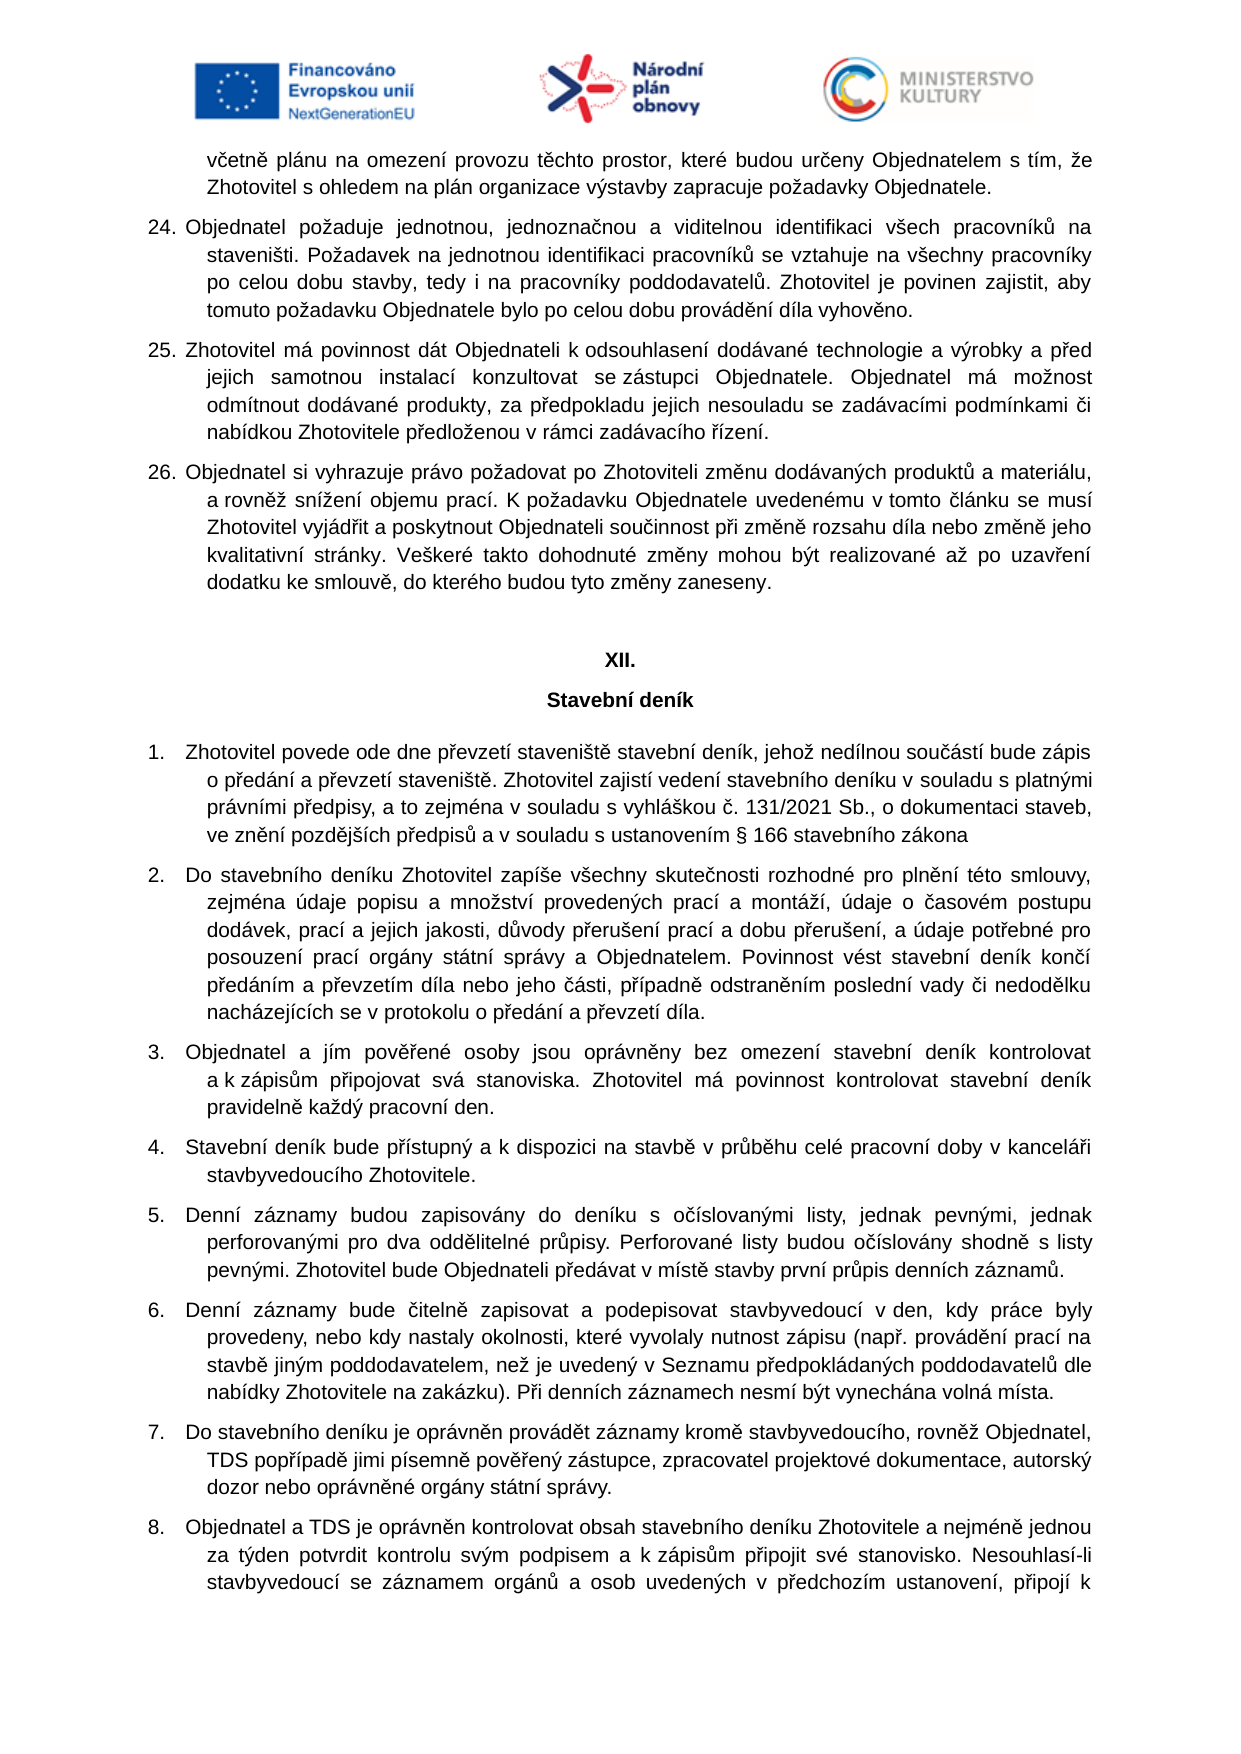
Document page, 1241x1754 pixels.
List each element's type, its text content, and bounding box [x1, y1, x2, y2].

list Stavební deník bude přístupný a k dispozici na stavbě v průběhu celé pracovní doby v kanceláři stavbyvedoucího Zhotovitele. [148, 1135, 1093, 1187]
list Do stavebního deníku Zhotovitel zapíše všechny skutečnosti rozhodné pro plnění této smlouvy, zejména údaje popisu a množství provedených prací a montáží, údaje o časovém postupu dodávek, prací a jejich jakosti, důvody přerušení prací a dobu přerušení, a údaje potřebné pro posouzení prací orgány státní správy a Objednatelem. Povinnost vést stavební deník končí předáním a převzetím díla nebo jeho části, případně odstraněním poslední vady či nedodělku nacházejících se v protokolu o předání a převzetí díla. [148, 863, 1093, 1024]
picture [147, 31, 1093, 148]
list Do stavebního deníku je oprávněn provádět záznamy kromě stavbyvedoucího, rovněž Objednatel, TDS popřípadě jimi písemně pověřený zástupce, zpracovatel projektové dokumentace, autorský dozor nebo oprávněné orgány státní správy. [148, 1420, 1093, 1499]
list Denní záznamy bude čitelně zapisovat a podepisovat stavbyvedoucí v den, kdy práce byly provedeny, nebo kdy nastaly okolnosti, které vyvolaly nutnost zápisu (např. provádění prací na stavbě jiným poddodavatelem, než je uvedený v Seznamu předpokládaných poddodavatelů dle nabídky Zhotovitele na zakázku). Při denních záznamech nesmí být vynechána volná místa. [148, 1298, 1093, 1404]
text XII. [148, 648, 1093, 672]
list Objednatel a jím pověřené osoby jsou oprávněny bez omezení stavební deník kontrolovat a k zápisům připojovat svá stanoviska. Zhotovitel má povinnost kontrolovat stavební deník pravidelně každý pracovní den. [148, 1040, 1093, 1119]
list Zhotovitel povede ode dne převzetí staveniště stavební deník, jehož nedílnou součástí bude zápis o předání a převzetí staveniště. Zhotovitel zajistí vedení stavebního deníku v souladu s platnými právními předpisy, a to zejména v souladu s vyhláškou č. 131/2021 Sb., o dokumentaci staveb, ve znění pozdějších předpisů a v souladu s ustanovením § 166 stavebního zákona [148, 740, 1093, 847]
list Zhotovitel má povinnost dát Objednateli k odsouhlasení dodávané technologie a výrobky a před jejich samotnou instalací konzultovat se zástupci Objednatele. Objednatel má možnost odmítnout dodávané produkty, za předpokladu jejich nesouladu se zadávacími podmínkami či nabídkou Zhotovitele předloženou v rámci zadávacího řízení. [148, 338, 1093, 444]
list Objednatel si vyhrazuje právo požadovat po Zhotoviteli změnu dodávaných produktů a materiálu, a rovněž snížení objemu prací. K požadavku Objednatele uvedenému v tomto článku se musí Zhotovitel vyjádřit a poskytnout Objednateli součinnost při změně rozsahu díla nebo změně jeho kvalitativní stránky. Veškeré takto dohodnuté změny mohou být realizované až po uzavření dodatku ke smlouvě, do kterého budou tyto změny zaneseny. [148, 460, 1093, 594]
list Objednatel požaduje jednotnou, jednoznačnou a viditelnou identifikaci všech pracovníků na staveništi. Požadavek na jednotnou identifikaci pracovníků se vztahuje na všechny pracovníky po celou dobu stavby, tedy i na pracovníky poddodavatelů. Zhotovitel je povinen zajistit, aby tomuto požadavku Objednatele bylo po celou dobu provádění díla vyhověno. [148, 215, 1093, 322]
list Denní záznamy budou zapisovány do deníku s očíslovanými listy, jednak pevnými, jednak perforovanými pro dva oddělitelné průpisy. Perforované listy budou očíslovány shodně s listy pevnými. Zhotovitel bude Objednateli předávat v místě stavby první průpis denních záznamů. [148, 1203, 1093, 1282]
text Stavební deník [148, 688, 1093, 712]
